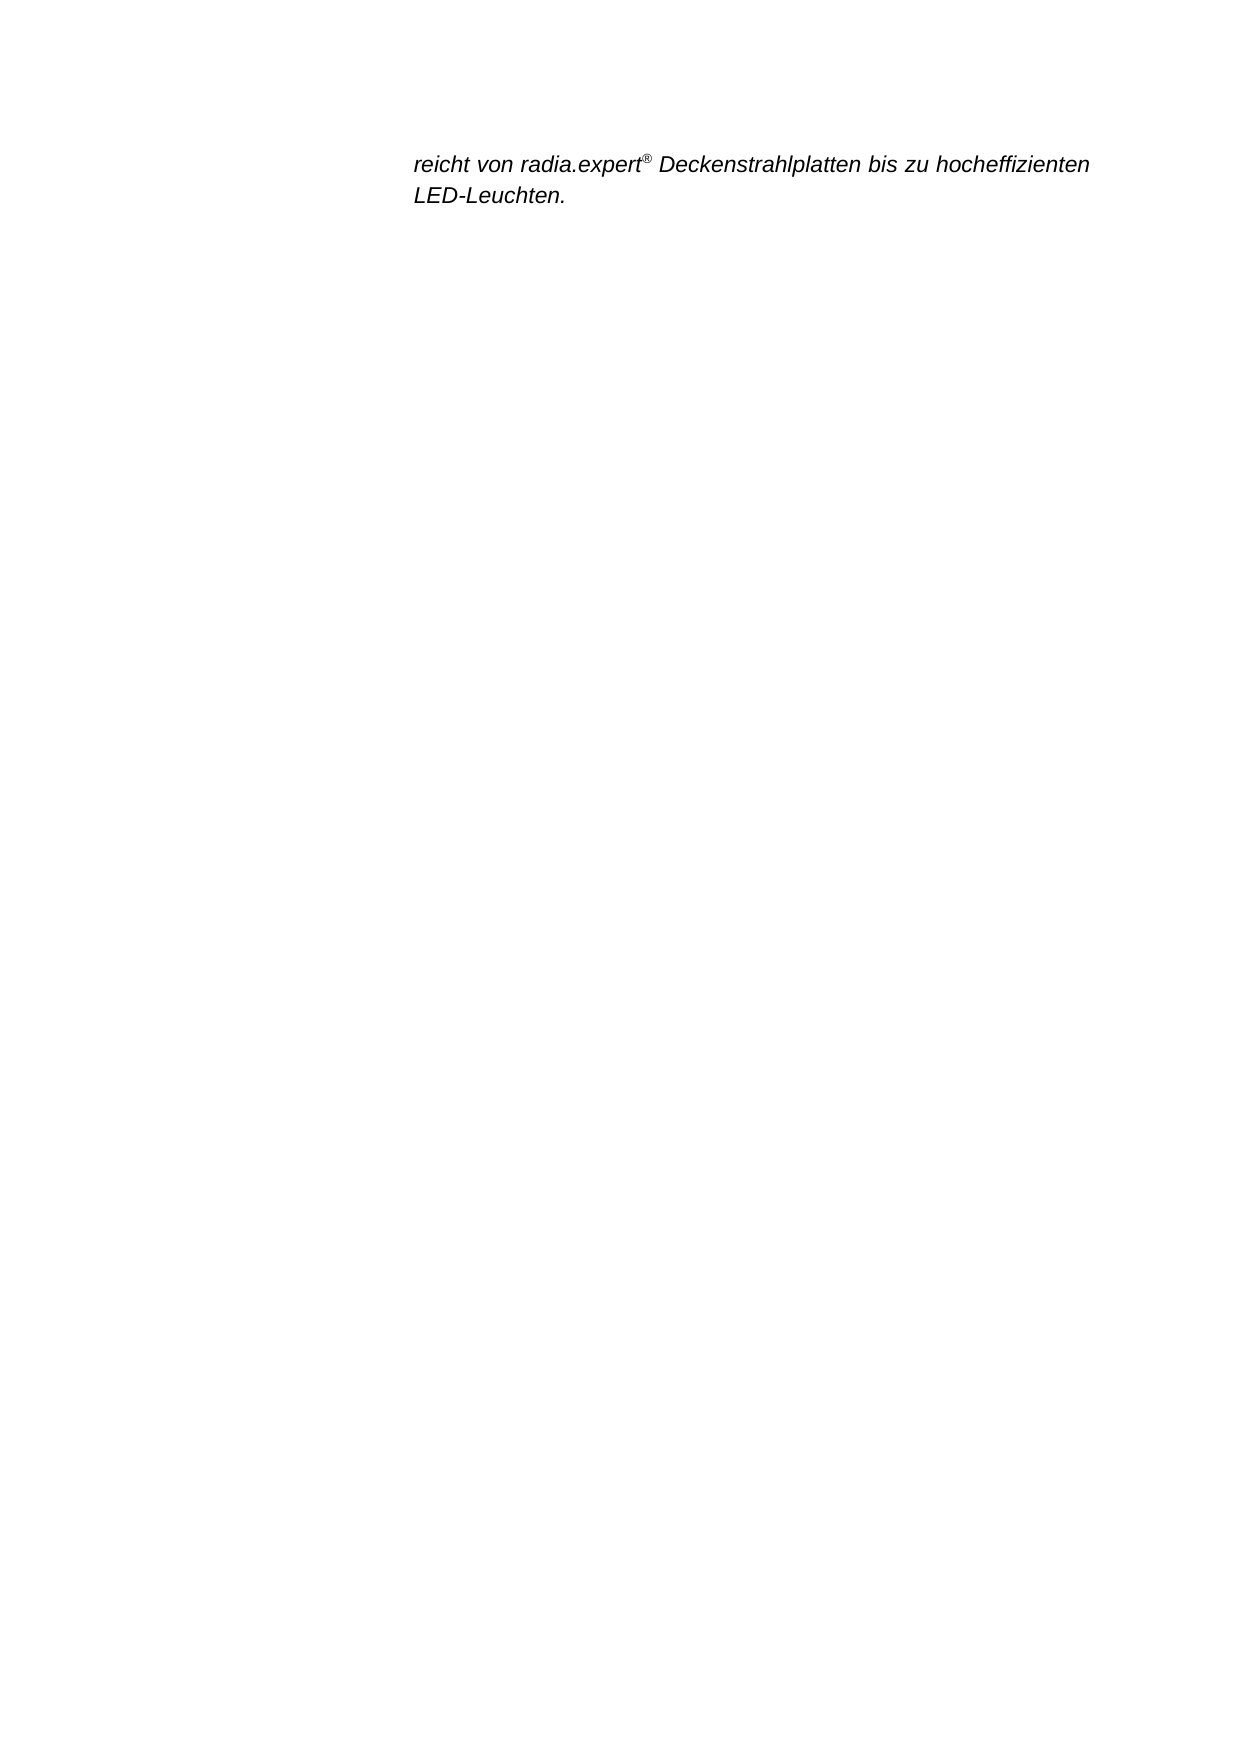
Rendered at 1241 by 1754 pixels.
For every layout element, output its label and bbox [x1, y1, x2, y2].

list [413, 148, 1093, 210]
